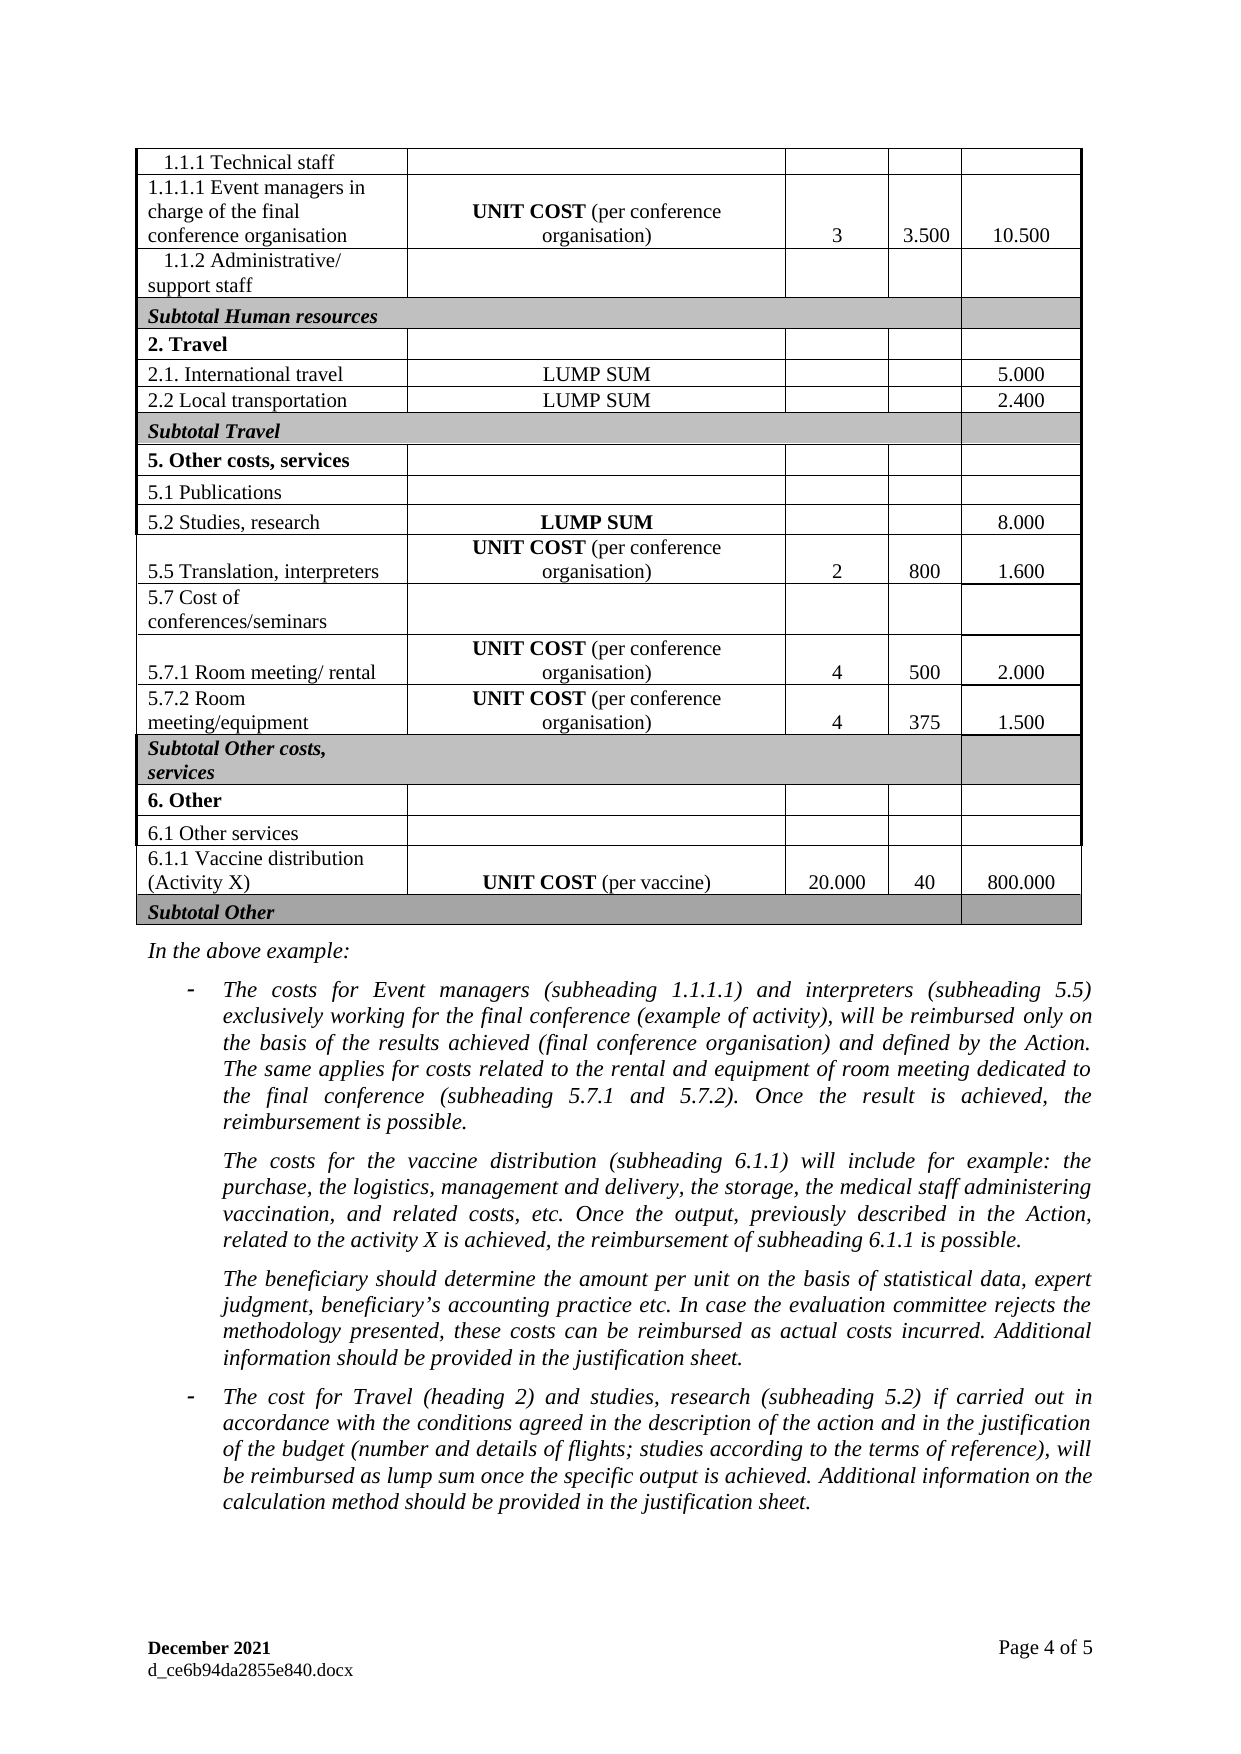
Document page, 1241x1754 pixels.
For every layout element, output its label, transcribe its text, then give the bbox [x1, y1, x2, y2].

table_cell 1.500 [962, 686, 1080, 734]
table_cell [889, 249, 961, 297]
text The costs for the vaccine distribution (subheading 6.1.1) will include for example: the purchase, the logistics, management and delivery, the storage, the medical staff administering vaccination, and related costs, etc. Once the output, previously described in the Action, related to the activity X is achieved, the reimbursement of subheading 6.1.1 is possible. [223, 1147, 1093, 1252]
table_cell [888, 298, 961, 328]
table_cell 500 [889, 635, 961, 684]
table_cell [962, 736, 1080, 784]
table_cell [786, 476, 888, 504]
table_cell LUMP SUM [408, 360, 785, 386]
table_cell 2.000 [962, 636, 1080, 684]
table_cell UNIT COST (per vaccine) [408, 846, 785, 894]
table_cell 1.1.1 Technical staff [138, 149, 407, 174]
table_cell Subtotal Travel [138, 413, 408, 443]
table_cell [962, 329, 1080, 359]
table_cell [889, 816, 961, 845]
table_cell 2.2 Local transportation [138, 387, 407, 412]
table_cell 5.7.1 Room meeting/ rental [137, 634, 407, 684]
text The beneficiary should determine the amount per unit on the basis of statistical data, expert judgment, beneficiary’s accounting practice etc. In case the evaluation committee rejects the methodology presented, these costs can be reimbursed as actual costs incurred. Additional information should be provided in the justification sheet. [223, 1265, 1093, 1370]
table_cell [786, 387, 888, 412]
table_cell [962, 894, 1081, 924]
table_cell LUMP SUM [408, 505, 785, 534]
table_cell [786, 505, 888, 534]
table_cell 6. Other [138, 785, 407, 815]
table_cell [962, 476, 1080, 504]
table_cell 3.500 [889, 175, 961, 247]
table_cell [889, 360, 961, 386]
table_cell 2.400 [962, 387, 1080, 412]
table_cell 3 [786, 175, 888, 247]
table_cell [962, 585, 1080, 633]
table_cell UNIT COST (per conference organisation) [408, 635, 785, 684]
list The cost for Travel (heading 2) and studies, research (subheading 5.2) if carried out in accordance with the conditions agreed in the description of the action and in the justification of the budget (number and details of flights; studies according to the terms of reference), will be reimbursed as lump sum once the specific output is achieved. Additional information on the calculation method should be provided in the justification sheet. [185, 1383, 1093, 1514]
table_cell [962, 413, 1080, 443]
table_cell 10.500 [962, 175, 1080, 247]
table_cell [962, 249, 1080, 297]
table_cell [786, 816, 888, 845]
table_cell [408, 298, 786, 328]
table_cell [786, 413, 888, 443]
table_cell [889, 785, 961, 815]
table_cell [786, 249, 888, 297]
table_cell [888, 735, 961, 784]
table_cell [786, 735, 888, 784]
table_cell Subtotal Other [137, 894, 961, 924]
table_cell [962, 445, 1080, 475]
table_cell 5.2 Studies, research [138, 505, 407, 534]
table_cell [889, 387, 961, 412]
table_cell [408, 413, 786, 443]
table_cell 6.1 Other services [138, 816, 407, 845]
table_cell 2.1. International travel [138, 360, 407, 386]
table_cell 5.5 Translation, interpreters [137, 535, 407, 583]
table_cell [408, 785, 785, 815]
table_cell 40 [889, 846, 961, 894]
table_cell 1.1.1.1 Event managers in charge of the final conference organisation [138, 175, 407, 247]
table_cell 800.000 [962, 846, 1081, 894]
table_cell 5.7 Cost of conferences/seminars [137, 583, 407, 633]
table_cell UNIT COST (per conference organisation) [408, 535, 785, 583]
table_cell 6.1.1 Vaccine distribution (Activity X) [137, 846, 407, 894]
table_cell [888, 413, 961, 443]
table_cell 800 [889, 535, 961, 583]
table_cell 4 [786, 635, 888, 684]
table_cell 1.600 [962, 535, 1080, 583]
table_cell [408, 816, 785, 845]
table_cell [408, 476, 785, 504]
table_cell 2 [786, 535, 888, 583]
table_cell UNIT COST (per conference organisation) [408, 175, 785, 247]
table_cell [889, 505, 961, 534]
table_cell Subtotal Other costs, services [138, 735, 408, 784]
table_cell [962, 298, 1080, 328]
table_cell [786, 785, 888, 815]
table_cell [889, 584, 961, 633]
table_cell 20.000 [786, 846, 888, 894]
table_cell [889, 329, 961, 359]
list The costs for Event managers (subheading 1.1.1.1) and interpreters (subheading 5.5) exclusively working for the final conference (example of activity), will be reimbursed only on the basis of the results achieved (final conference organisation) and defined by the Action. The same applies for costs related to the rental and equipment of room meeting dedicated to the final conference (subheading 5.7.1 and 5.7.2). Once the result is achieved, the reimbursement is possible. [185, 976, 1093, 1134]
table_cell 8.000 [962, 505, 1080, 534]
table_cell [786, 329, 888, 359]
table_cell 5.7.2 Room meeting/equipment [137, 684, 407, 734]
table_cell UNIT COST (per conference organisation) [408, 685, 785, 734]
table_cell [962, 149, 1080, 174]
table_cell 4 [786, 685, 888, 734]
table_cell [786, 298, 888, 328]
table_cell [408, 329, 785, 359]
table_cell 375 [889, 685, 961, 734]
text In the above example: [148, 937, 1093, 964]
table_cell [786, 149, 888, 174]
table_cell 5.1 Publications [138, 476, 407, 504]
table_cell [786, 584, 888, 633]
table_cell [889, 445, 961, 475]
table_cell [408, 445, 785, 475]
table_cell 5.000 [962, 360, 1080, 386]
table_cell [962, 816, 1080, 845]
table_cell [962, 785, 1080, 815]
table_cell [786, 360, 888, 386]
table_cell [786, 445, 888, 475]
table_cell 1.1.2 Administrative/ support staff [138, 249, 407, 297]
table_cell 5. Other costs, services [138, 445, 407, 475]
table_cell [889, 476, 961, 504]
table_cell LUMP SUM [408, 387, 785, 412]
table_cell [408, 149, 785, 174]
table_cell [408, 249, 785, 297]
table_cell [408, 584, 785, 633]
table_cell Subtotal Human resources [138, 298, 408, 328]
table_cell [889, 149, 961, 174]
table_cell [408, 735, 786, 784]
table_cell 2. Travel [138, 329, 407, 359]
